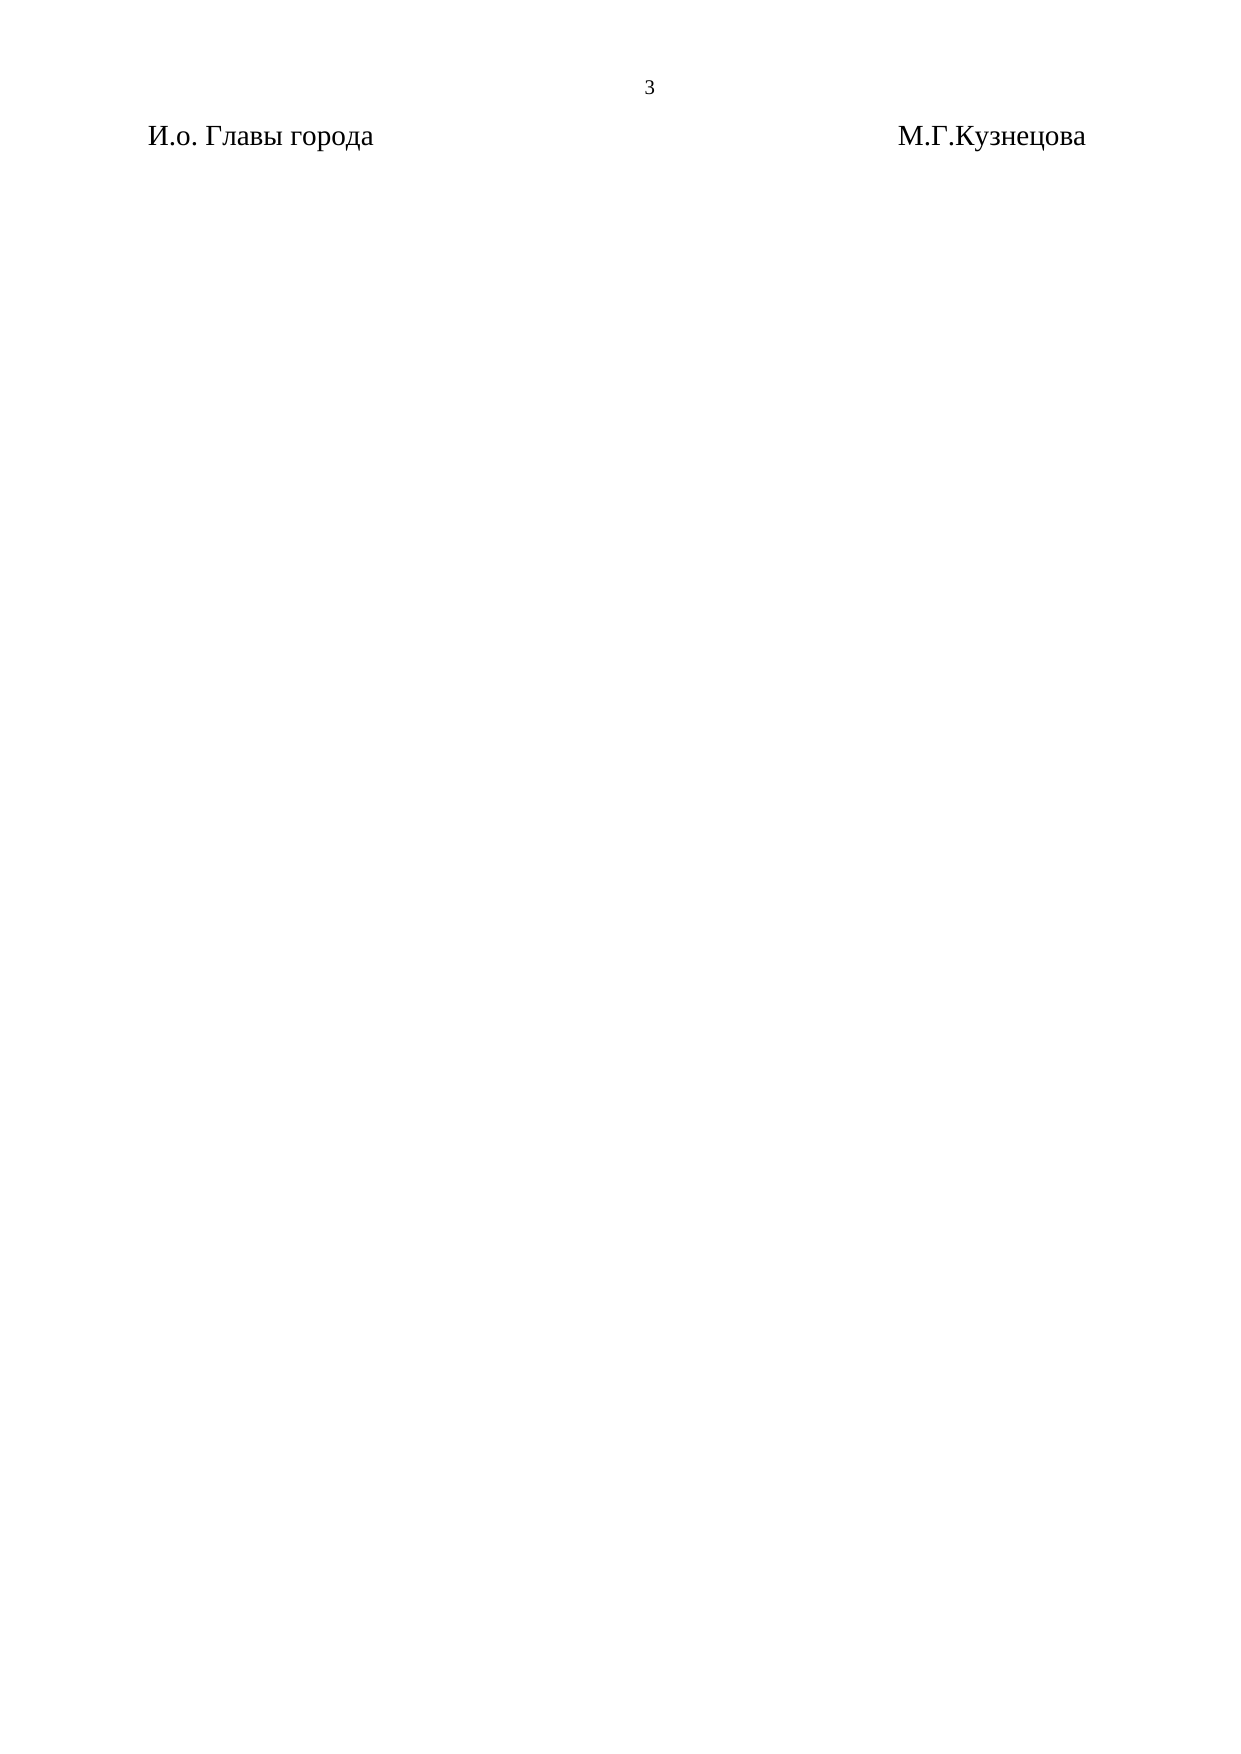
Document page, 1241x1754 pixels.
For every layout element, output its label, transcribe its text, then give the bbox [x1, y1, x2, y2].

text И.о. Главы города М.Г.Кузнецова [148, 118, 1152, 152]
